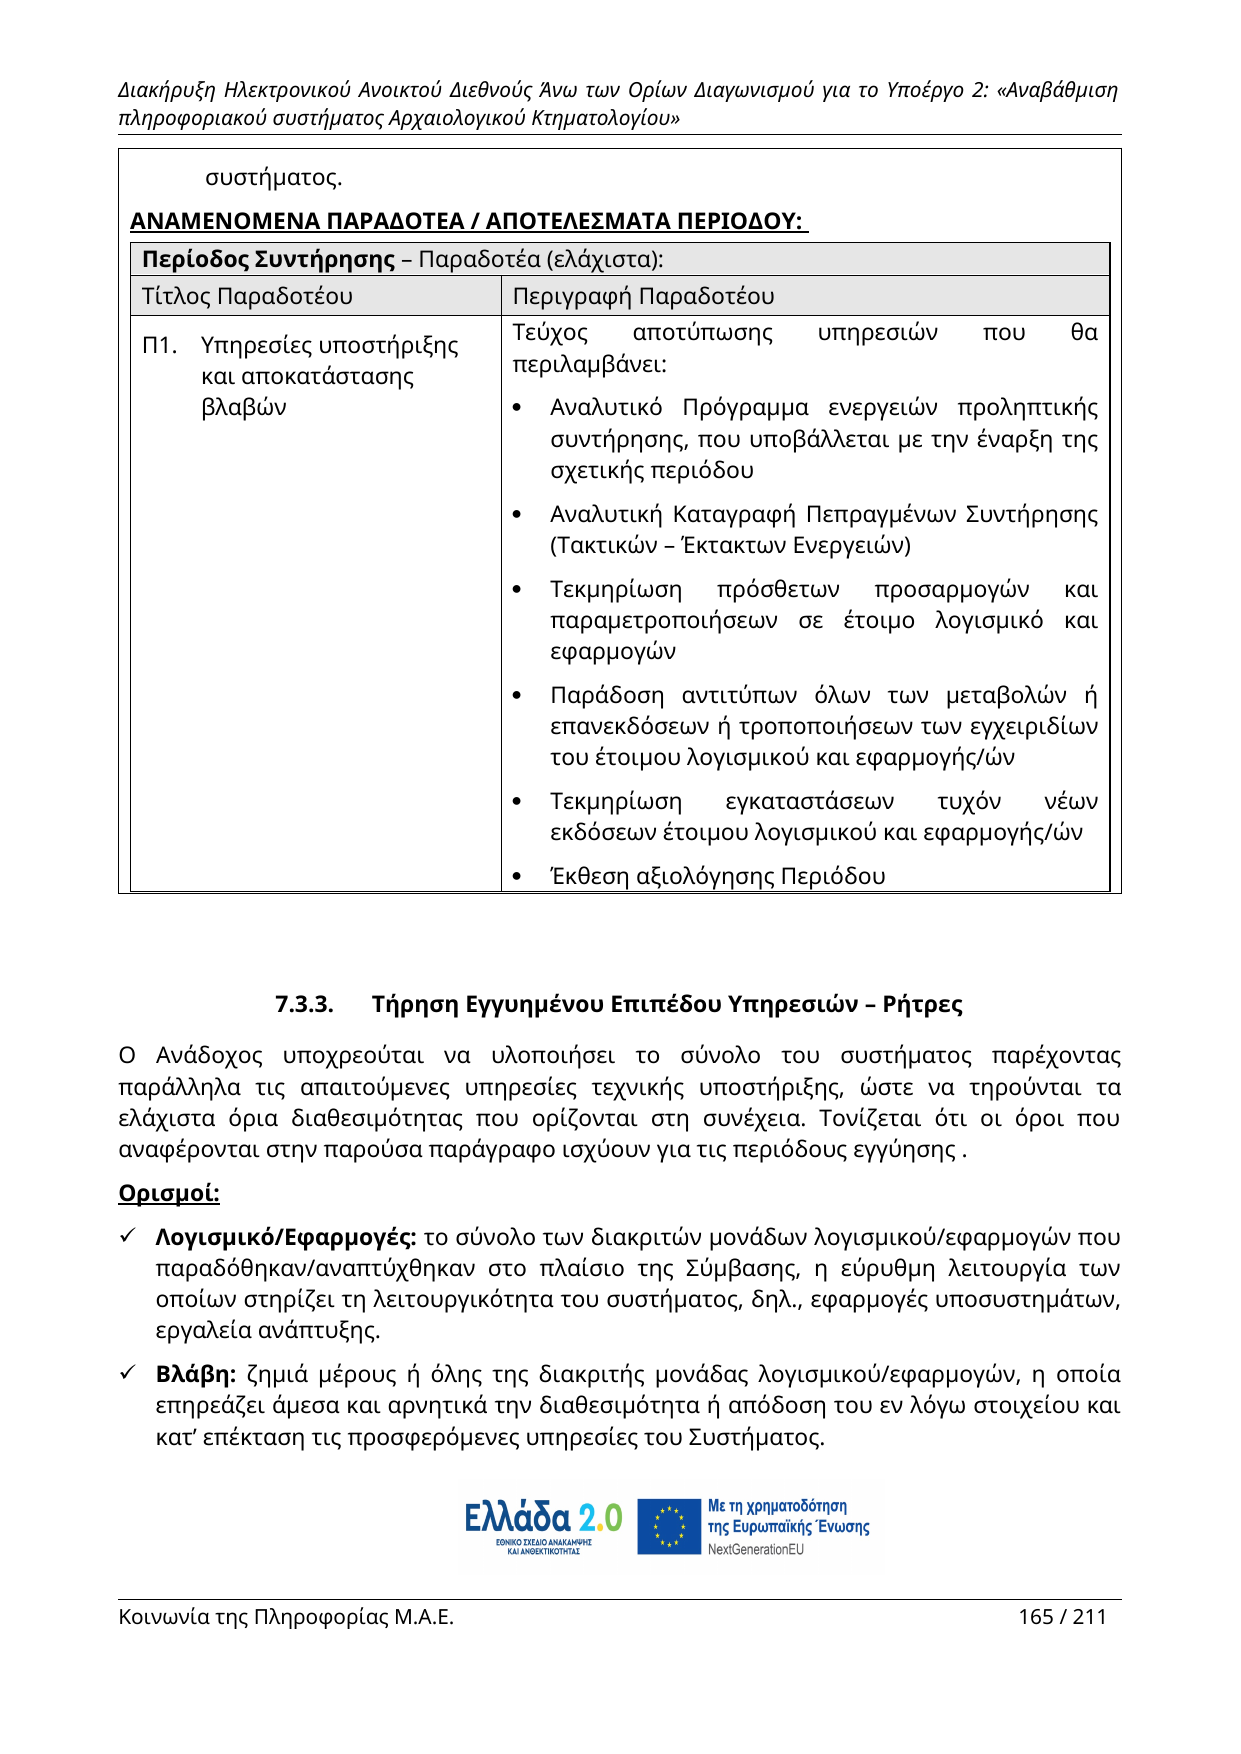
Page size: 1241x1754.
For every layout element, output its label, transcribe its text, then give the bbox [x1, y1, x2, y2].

text Ορισμοί: [118, 1177, 1122, 1208]
subtitle Τήρηση Εγγυημένου Επιπέδου Υπηρεσιών – Ρήτρες [334, 989, 1122, 1018]
list Βλάβη: ζημιά μέρους ή όλης της διακριτής μονάδας λογισμικού/εφαρμογών, η οποία επηρεάζει άμεσα και αρνητικά την διαθεσιμότητα ή απόδοση του εν λόγω στοιχείου και κατ’ επέκταση τις προσφερόμενες υπηρεσίες του Συστήματος. [118, 1358, 1122, 1452]
list Λογισμικό/Εφαρμογές: το σύνολο των διακριτών μονάδων λογισμικού/εφαρμογών που παραδόθηκαν/αναπτύχθηκαν στο πλαίσιο της Σύμβασης, η εύρυθμη λειτουργία των οποίων στηρίζει τη λειτουργικότητα του συστήματος, δηλ., εφαρμογές υποσυστημάτων, εργαλεία ανάπτυξης. [118, 1221, 1122, 1346]
text Ο Ανάδοχος υποχρεούται να υλοποιήσει το σύνολο του συστήματος παρέχοντας παράλληλα τις απαιτούμενες υπηρεσίες τεχνικής υποστήριξης, ώστε να τηρούνται τα ελάχιστα όρια διαθεσιμότητας που ορίζονται στη συνέχεια. Τονίζεται ότι οι όροι που αναφέρονται στην παρούσα παράγραφο ισχύουν για τις περιόδους εγγύησης . [118, 1039, 1122, 1164]
picture [457, 1479, 885, 1575]
